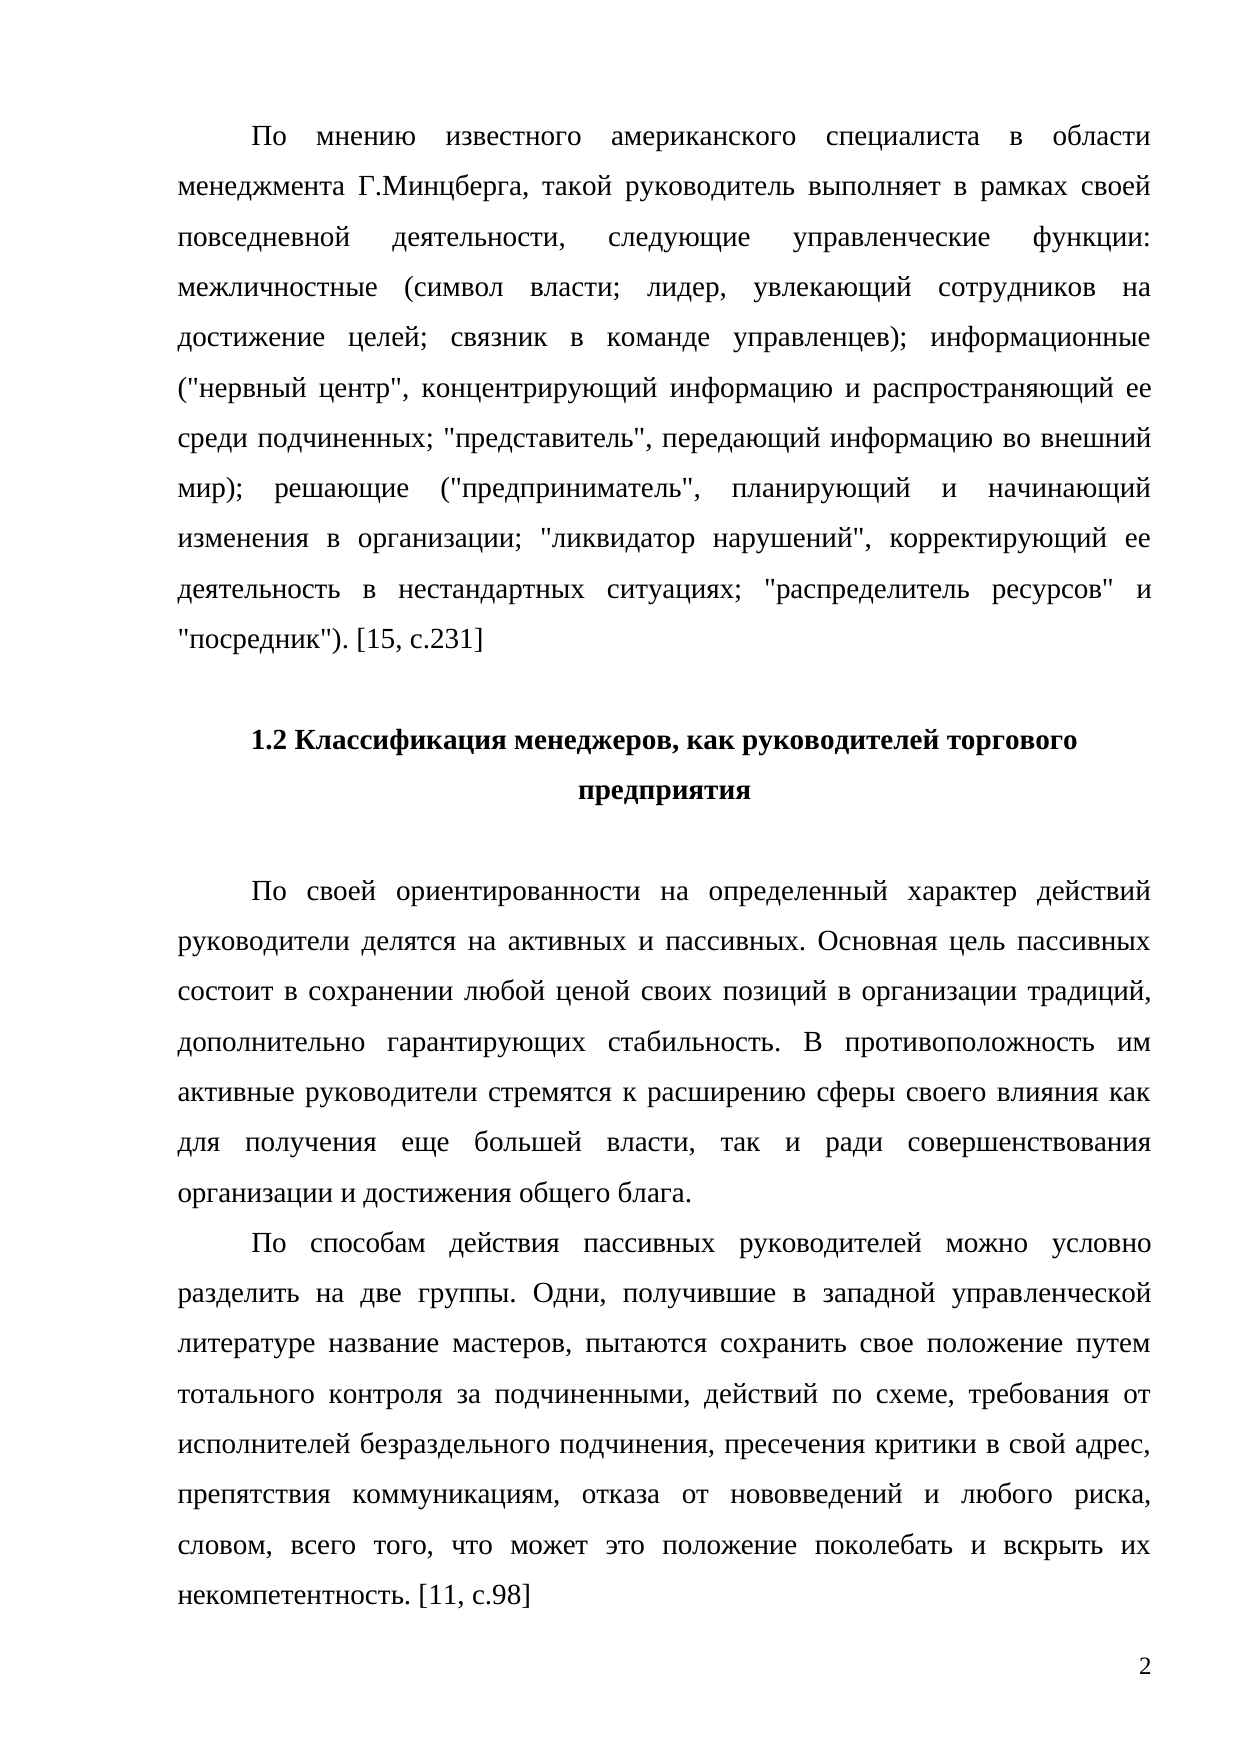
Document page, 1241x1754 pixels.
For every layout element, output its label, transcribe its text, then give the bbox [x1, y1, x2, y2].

text По способам действия пассивных руководителей можно условно разделить на две группы. Одни, получившие в западной управленческой литературе название мастеров, пытаются сохранить свое положение путем тотального контроля за подчиненными, действий по схеме, требования от исполнителей безраздельного подчинения, пресечения критики в свой адрес, препятствия коммуникациям, отказа от нововведений и любого риска, словом, всего того, что может это положение поколебать и вскрыть их некомпетентность. [11, с.98] [177, 1225, 1152, 1611]
subtitle 1.2 Классификация менеджеров, как руководителей торгового предприятия [177, 722, 1152, 806]
text По мнению известного американского специалиста в области менеджмента Г.Минцберга, такой руководитель выполняет в рамках своей повседневной деятельности, следующие управленческие функции: межличностные (символ власти; лидер, увлекающий сотрудников на достижение целей; связник в команде управленцев); информационные ("нервный центр", концентрирующий информацию и распространяющий ее среди подчиненных; "представитель", передающий информацию во внешний мир); решающие ("предприниматель", планирующий и начинающий изменения в организации; "ликвидатор нарушений", корректирующий ее деятельность в нестандартных ситуациях; "распределитель ресурсов" и "посредник"). [15, с.231] [177, 118, 1152, 655]
text По своей ориентированности на определенный характер действий руководители делятся на активных и пассивных. Основная цель пассивных состоит в сохранении любой ценой своих позиций в организации традиций, дополнительно гарантирующих стабильность. В противоположность им активные руководители стремятся к расширению сферы своего влияния как для получения еще большей власти, так и ради совершенствования организации и достижения общего блага. [177, 873, 1152, 1208]
